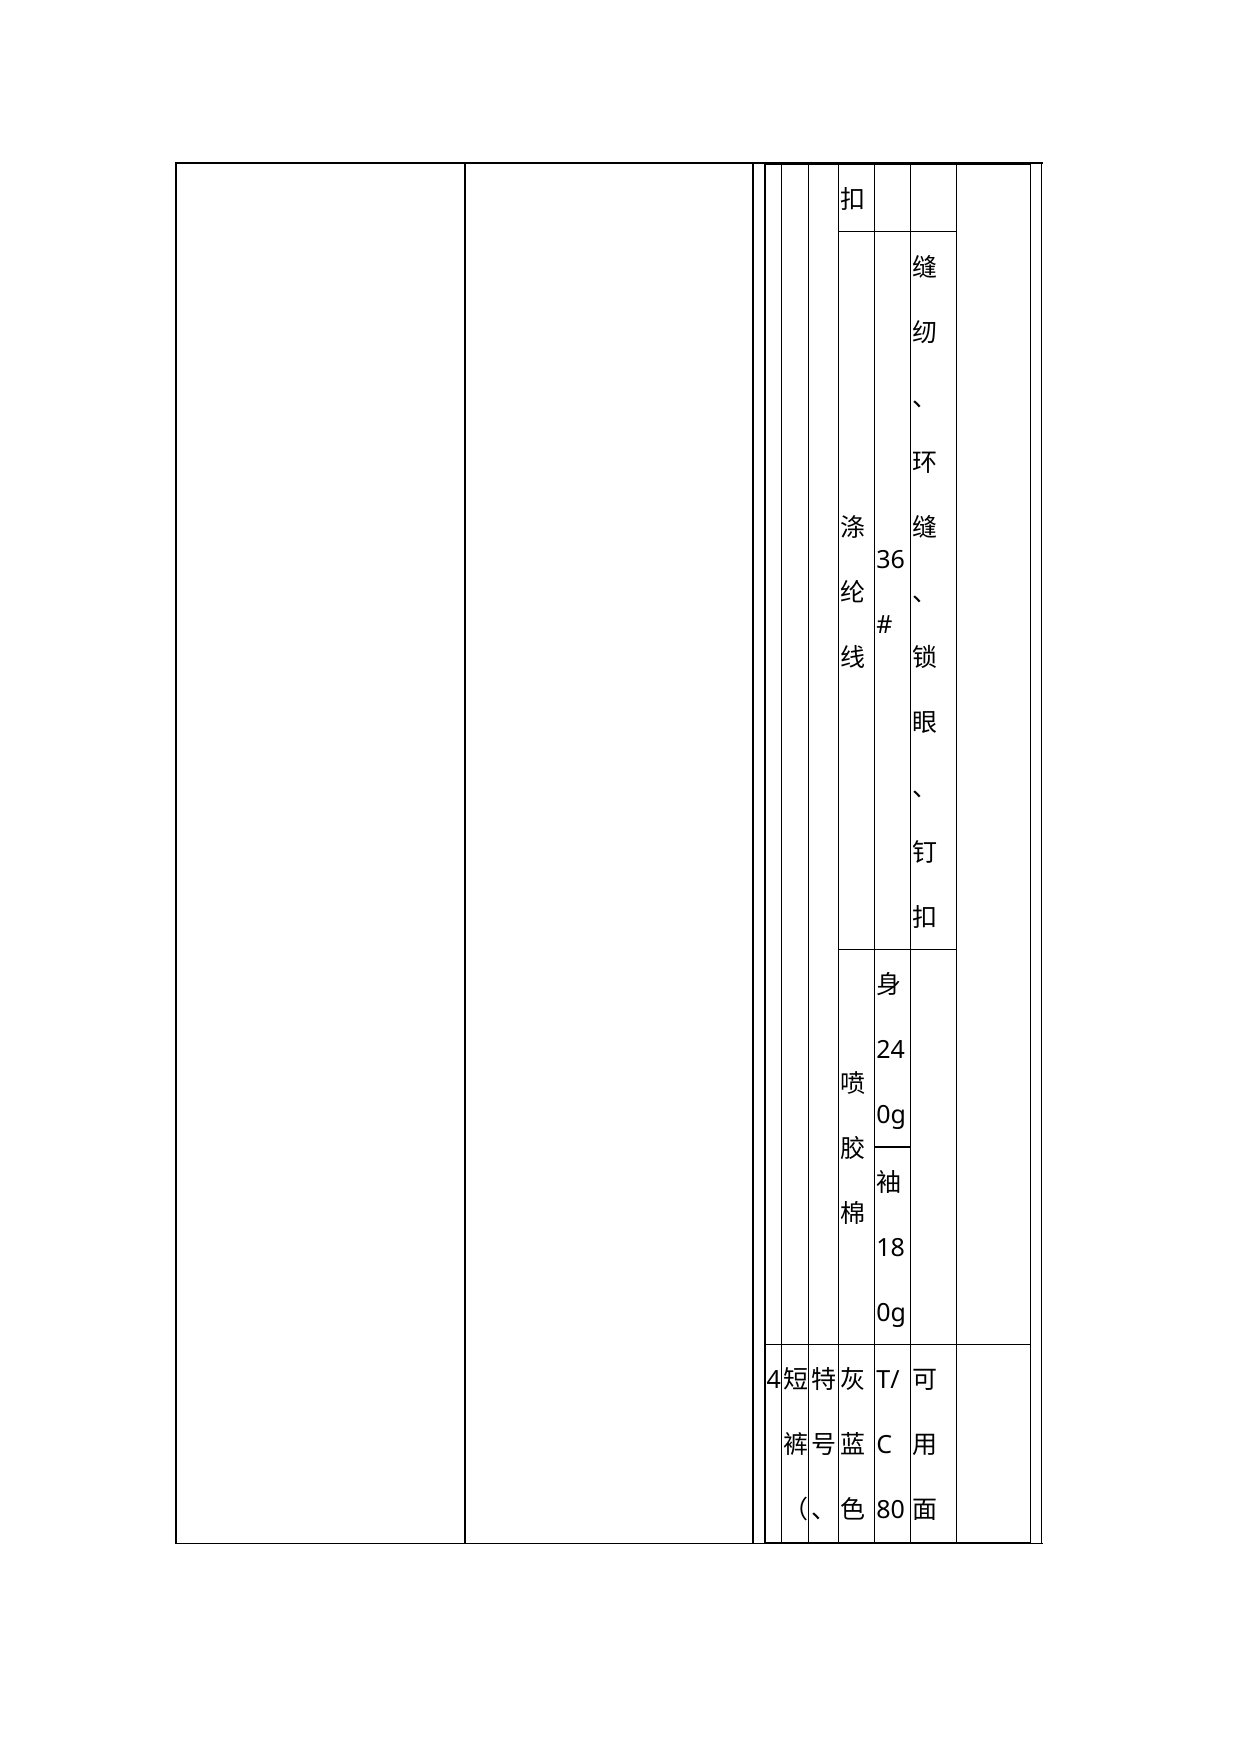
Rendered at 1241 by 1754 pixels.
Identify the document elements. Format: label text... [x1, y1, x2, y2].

table_cell [875, 232, 910, 949]
table_cell [911, 232, 956, 949]
table_cell [782, 1345, 808, 1542]
table_cell [839, 950, 874, 1344]
table_cell [911, 1345, 956, 1542]
table_cell [782, 165, 808, 1344]
table_cell [875, 1148, 910, 1344]
table_cell [766, 1345, 781, 1542]
table_cell [875, 950, 910, 1146]
table_cell [466, 164, 752, 1543]
table_cell [911, 165, 956, 231]
table_cell [875, 165, 910, 231]
table_cell [839, 165, 874, 231]
table_cell [957, 1345, 1030, 1542]
table_cell [754, 164, 764, 1543]
table_cell [839, 232, 874, 949]
table_cell [839, 1345, 874, 1542]
table_cell 1 [177, 164, 464, 1543]
table_cell [809, 1345, 838, 1542]
table_cell [957, 165, 1030, 1344]
table_cell [1031, 164, 1041, 1543]
table_cell [766, 165, 781, 1344]
table_cell [875, 1345, 910, 1542]
table_cell [911, 950, 956, 1344]
table_cell [809, 165, 838, 1344]
